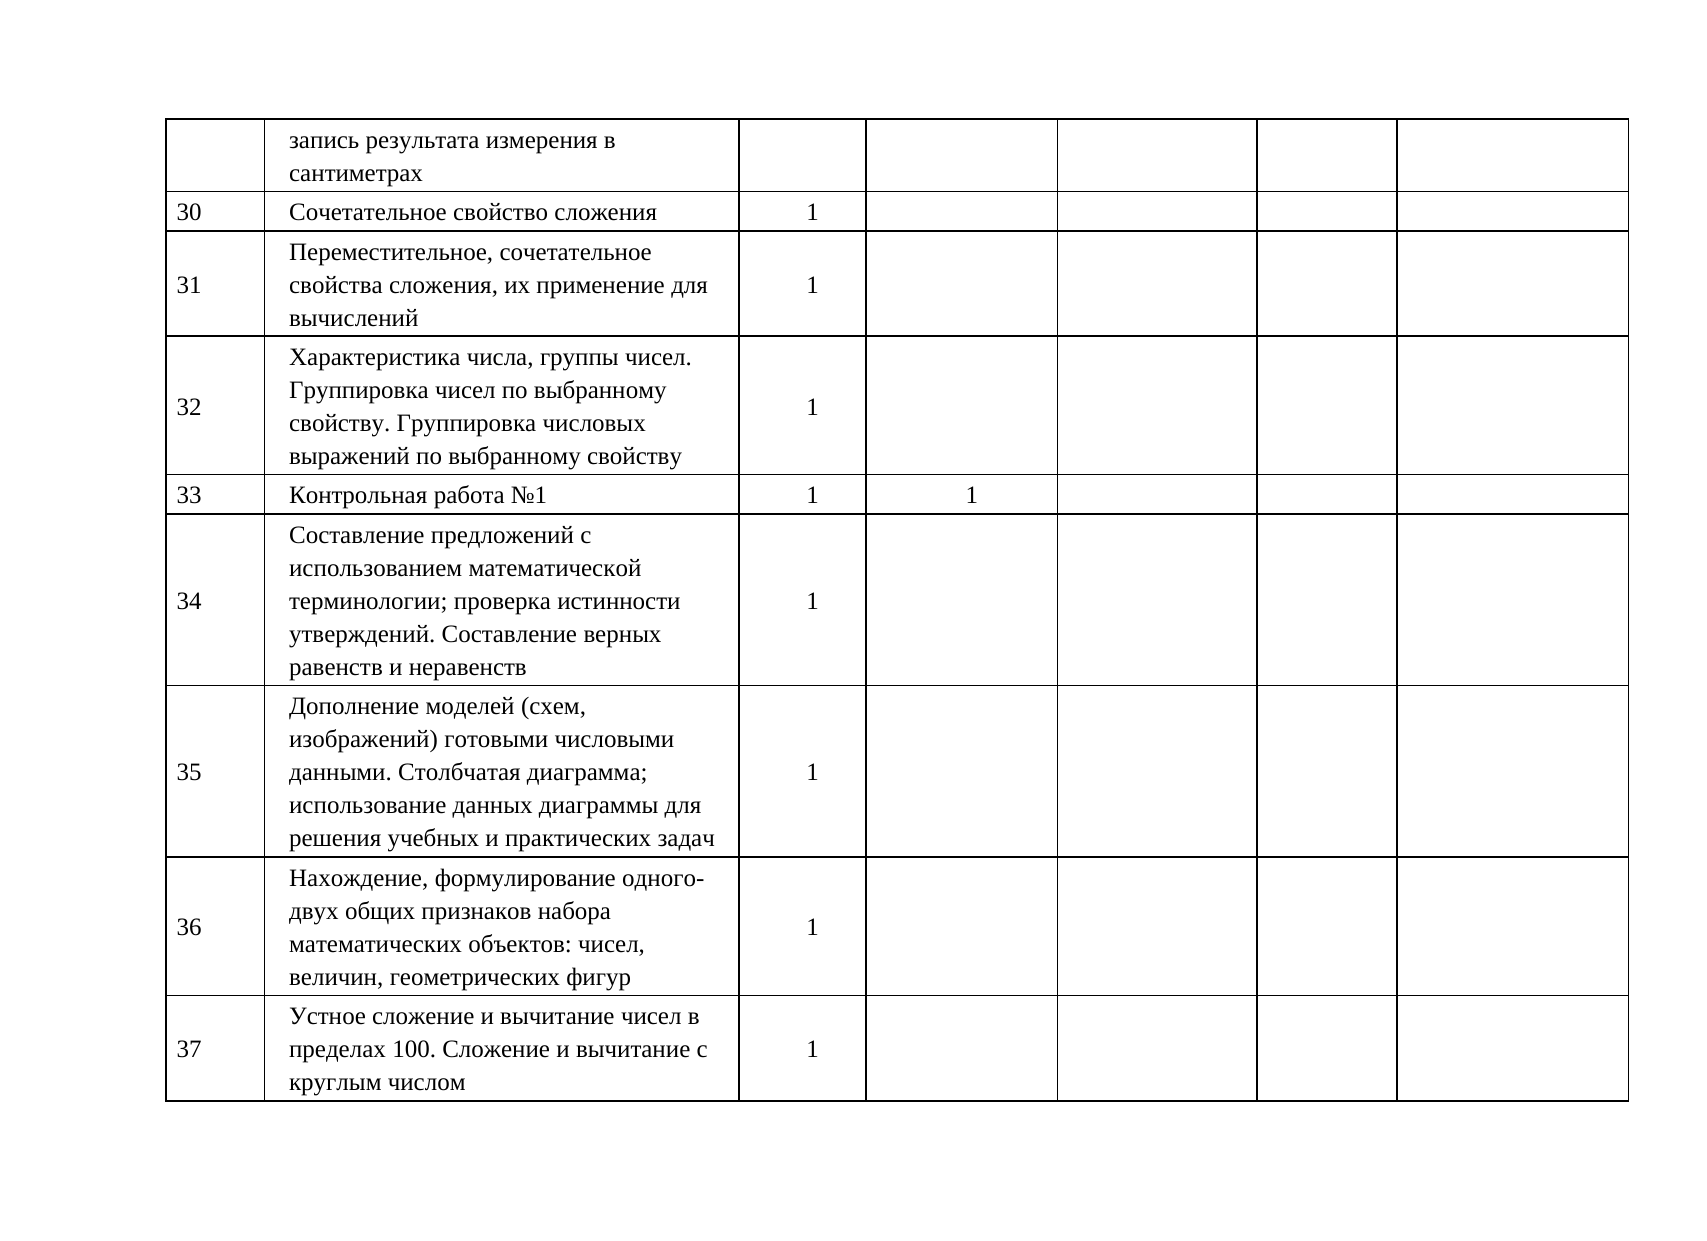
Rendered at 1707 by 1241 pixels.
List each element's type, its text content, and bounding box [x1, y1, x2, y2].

table_cell [1398, 515, 1628, 684]
table_cell 1 [740, 232, 865, 335]
table_cell [1258, 192, 1396, 230]
table_cell [1258, 475, 1396, 513]
table_cell [1398, 192, 1628, 230]
table_cell 1 [740, 996, 865, 1100]
table_cell Переместительное, сочетательное свойства сложения, их применение для вычислений [265, 232, 738, 335]
table_cell [1058, 515, 1256, 684]
table_cell [1258, 858, 1396, 994]
table_cell [1258, 996, 1396, 1100]
table_cell 1 [867, 475, 1057, 513]
table_cell [1258, 120, 1396, 191]
table_cell [867, 858, 1057, 994]
table_cell [1058, 337, 1256, 474]
table_cell [1058, 120, 1256, 191]
table_cell 1 [740, 475, 865, 513]
table_cell [1058, 475, 1256, 513]
table_cell 34 [167, 515, 264, 684]
table_cell 33 [167, 475, 264, 513]
table_cell [1398, 337, 1628, 474]
table_cell Составление предложений с использованием математической терминологии; проверка истинности утверждений. Составление верных равенств и неравенств [265, 515, 738, 684]
table_cell [1058, 686, 1256, 856]
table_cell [265, 120, 738, 191]
table_cell [1398, 232, 1628, 335]
table_cell [867, 120, 1057, 191]
table_cell [867, 232, 1057, 335]
table_cell Нахождение, формулирование одного-двух общих признаков набора математических объектов: чисел, величин, геометрических фигур [265, 858, 738, 994]
table_cell 1 [740, 858, 865, 994]
table_cell Устное сложение и вычитание чисел в пределах 100. Сложение и вычитание с круглым числом [265, 996, 738, 1100]
table_cell [1058, 192, 1256, 230]
table_cell [867, 686, 1057, 856]
table_cell [867, 515, 1057, 684]
table_cell 1 [740, 337, 865, 474]
table_cell 32 [167, 337, 264, 474]
table_cell [1398, 475, 1628, 513]
table_cell [1258, 686, 1396, 856]
table_cell [1058, 232, 1256, 335]
table_cell 29 [167, 120, 264, 191]
table_cell 36 [167, 858, 264, 994]
table_cell 1 [740, 686, 865, 856]
table_cell Дополнение моделей (схем, изображений) готовыми числовыми данными. Столбчатая диаграмма; использование данных диаграммы для решения учебных и практических задач [265, 686, 738, 856]
table_cell [867, 337, 1057, 474]
table_cell [867, 192, 1057, 230]
table_cell 1 [740, 515, 865, 684]
table_cell [1398, 120, 1628, 191]
table_cell [1398, 858, 1628, 994]
table_cell [1398, 996, 1628, 1100]
table_cell Контрольная работа №1 [265, 475, 738, 513]
table_cell 1 [740, 192, 865, 230]
table_cell 35 [167, 686, 264, 856]
table_cell 30 [167, 192, 264, 230]
table_cell [1398, 686, 1628, 856]
table_cell Характеристика числа, группы чисел. Группировка чисел по выбранному свойству. Группировка числовых выражений по выбранному свойству [265, 337, 738, 474]
table_cell [1258, 232, 1396, 335]
table_cell [867, 996, 1057, 1100]
table_cell [1258, 515, 1396, 684]
table_cell [1058, 858, 1256, 994]
table_cell [1258, 337, 1396, 474]
table_cell 31 [167, 232, 264, 335]
table_cell [1058, 996, 1256, 1100]
table_cell 1 [740, 120, 865, 191]
table_cell Сочетательное свойство сложения [265, 192, 738, 230]
table_cell 37 [167, 996, 264, 1100]
